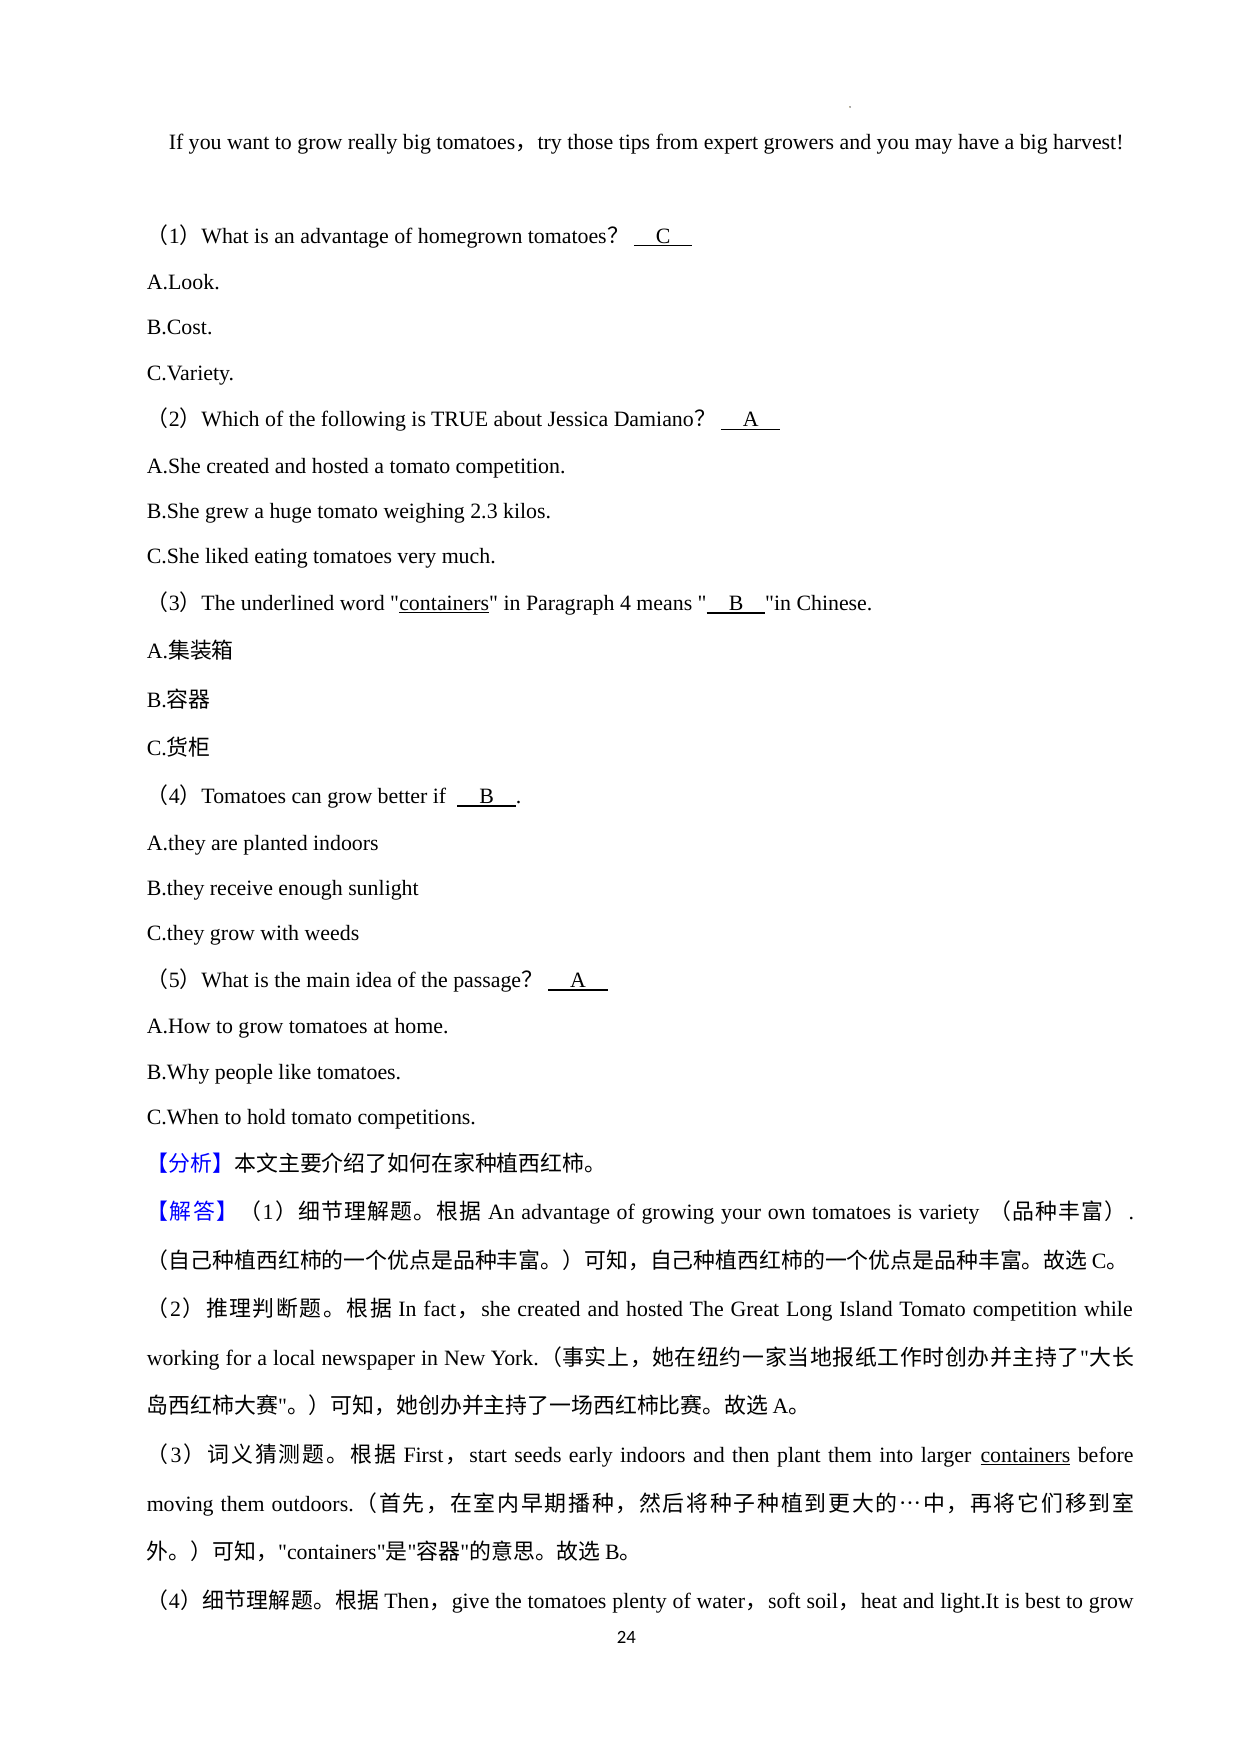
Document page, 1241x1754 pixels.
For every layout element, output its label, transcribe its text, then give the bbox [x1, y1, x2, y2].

text A.集装箱 [147, 633, 1134, 665]
text B.they receive enough sunlight [147, 871, 1134, 904]
text B.容器 [147, 681, 1134, 714]
text C.She liked eating tomatoes very much. [147, 539, 1134, 572]
text A.Look. [147, 266, 1134, 298]
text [147, 1582, 1134, 1615]
text 【分析】本文主要介绍了如何在家种植西红柿。 [147, 1145, 1134, 1178]
text A.She created and hosted a tomato competition. [147, 449, 1134, 482]
text A.they are planted indoors [147, 826, 1134, 859]
text （1）What is an advantage of homegrown tomatoes？ C [147, 217, 1134, 250]
text C.Variety. [147, 356, 1134, 388]
text If you want to grow really big tomatoes，try those tips from expert growers and you may have a big harvest! [147, 124, 1134, 156]
text （3）The underlined word "containers" in Paragraph 4 means " B "in Chinese. [147, 584, 1134, 617]
text B.Why people like tomatoes. [147, 1055, 1134, 1087]
text B.She grew a huge tomato weighing 2.3 kilos. [147, 494, 1134, 527]
text （2）Which of the following is TRUE about Jessica Damiano？ A [147, 401, 1134, 433]
text （2）推理判断题。根据In fact，she created and hosted The Great Long Island Tomato competition while working for a local newspaper in New York.（事实上，她在纽约一家当地报纸工作时创办并主持了"大长岛西红柿大赛"。）可知，她创办并主持了一场西红柿比赛。故选A。 [147, 1291, 1134, 1421]
text B.Cost. [147, 311, 1134, 343]
text （4）Tomatoes can grow better if B . [147, 778, 1134, 810]
text C.they grow with weeds [147, 916, 1134, 949]
text （3）词义猜测题。根据First，start seeds early indoors and then plant them into larger containers before moving them outdoors.（首先，在室内早期播种，然后将种子种植到更大的…中，再将它们移到室外。）可知，"containers"是"容器"的意思。故选B。 [147, 1436, 1134, 1566]
text C.货柜 [147, 729, 1134, 762]
text （5）What is the main idea of the passage？ A [147, 962, 1134, 994]
text 【解答】（1）细节理解题。根据An advantage of growing your own tomatoes is variety （品种丰富）.（自己种植西红柿的一个优点是品种丰富。）可知，自己种植西红柿的一个优点是品种丰富。故选C。 [147, 1193, 1134, 1275]
text C.When to hold tomato competitions. [147, 1100, 1134, 1133]
text A.How to grow tomatoes at home. [147, 1010, 1134, 1042]
